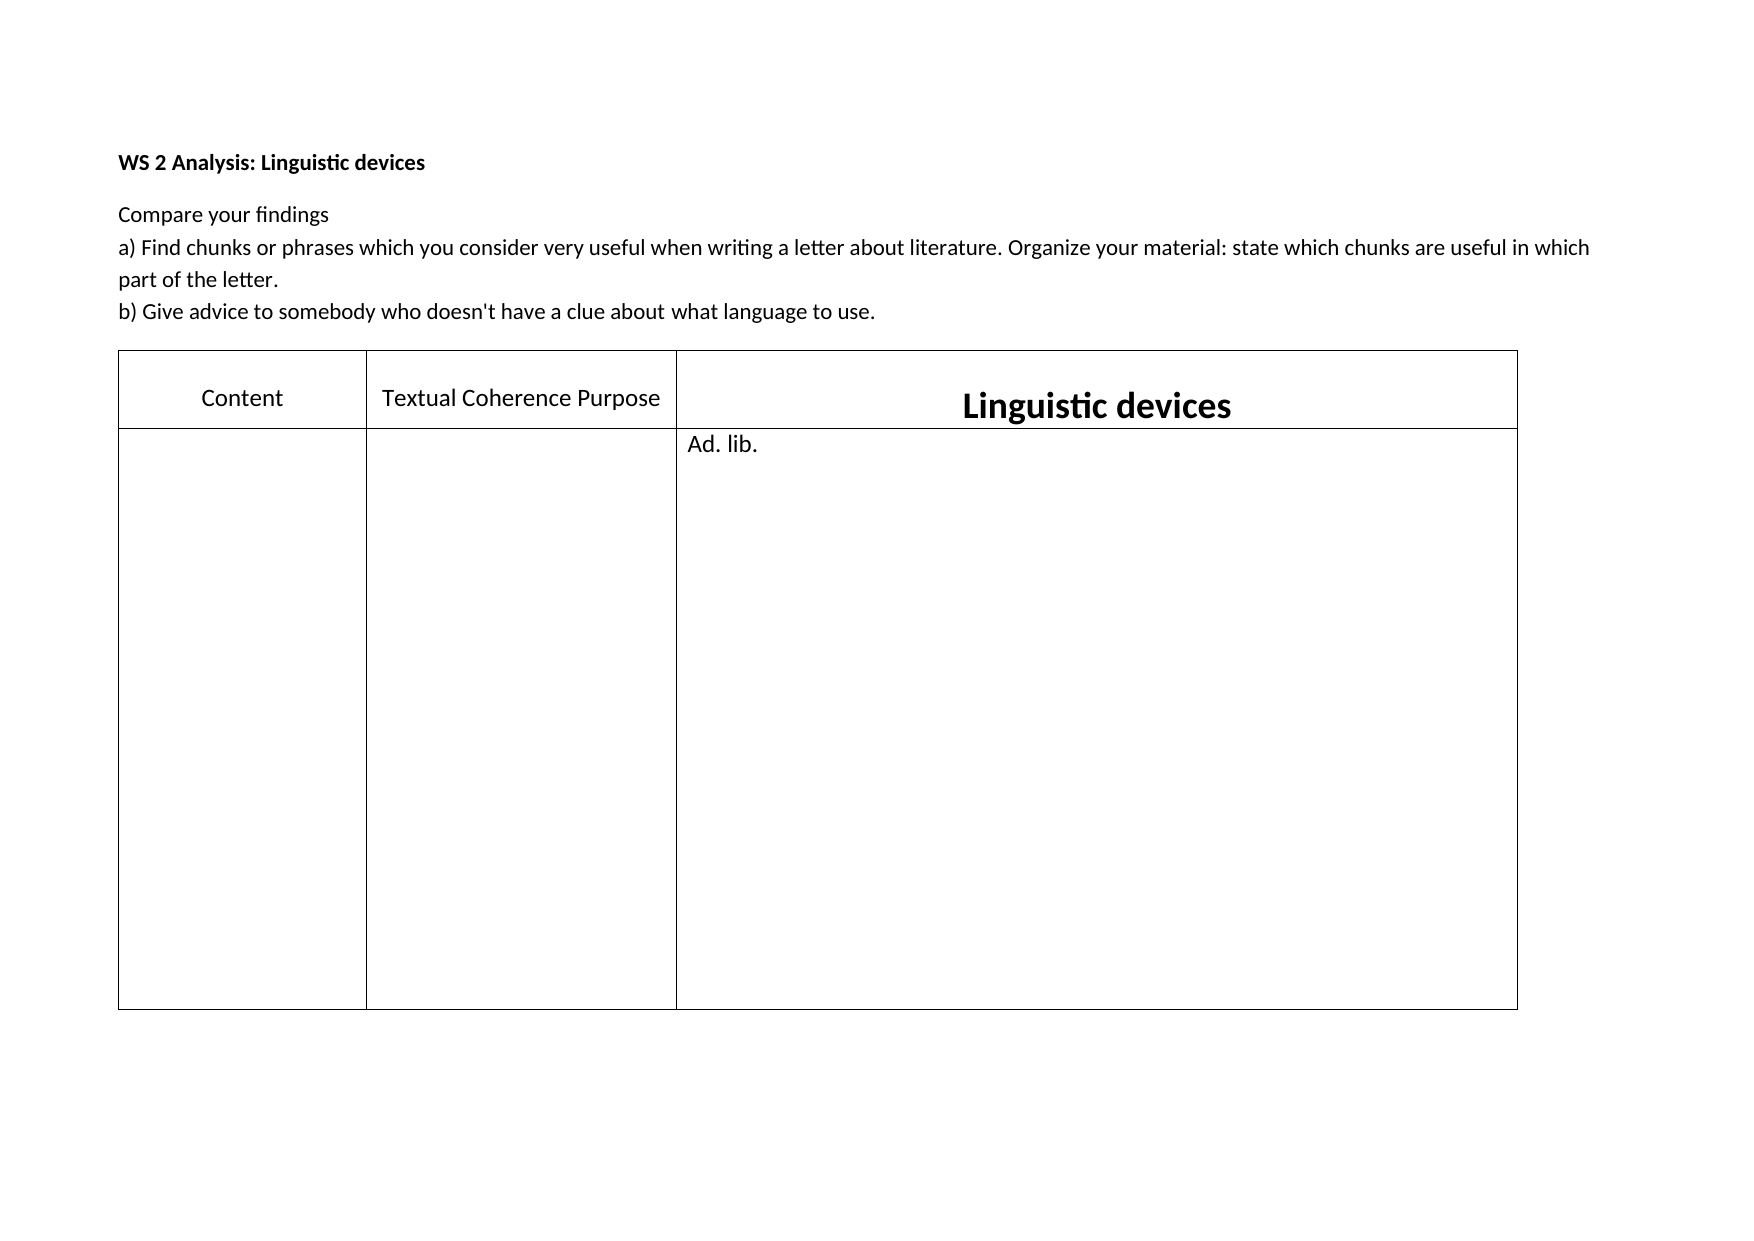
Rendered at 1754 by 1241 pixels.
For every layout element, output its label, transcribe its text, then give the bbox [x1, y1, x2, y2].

table_header Textual Coherence Purpose [367, 351, 676, 428]
table_cell Ad. lib. [677, 429, 1517, 1008]
table_cell [119, 429, 366, 1008]
text WS 2 Analysis: Linguistic devices [118, 148, 1606, 176]
table_header Linguistic devices [677, 351, 1517, 428]
table_header Content [119, 351, 366, 428]
table_cell [367, 429, 676, 1008]
text Compare your findings a) Find chunks or phrases which you consider very useful when writing a letter about literature. Organize your material: state which chunks are useful in which part of the letter. b) Give advice to somebody who doesn't have a clue about what language to use. [118, 201, 1606, 325]
